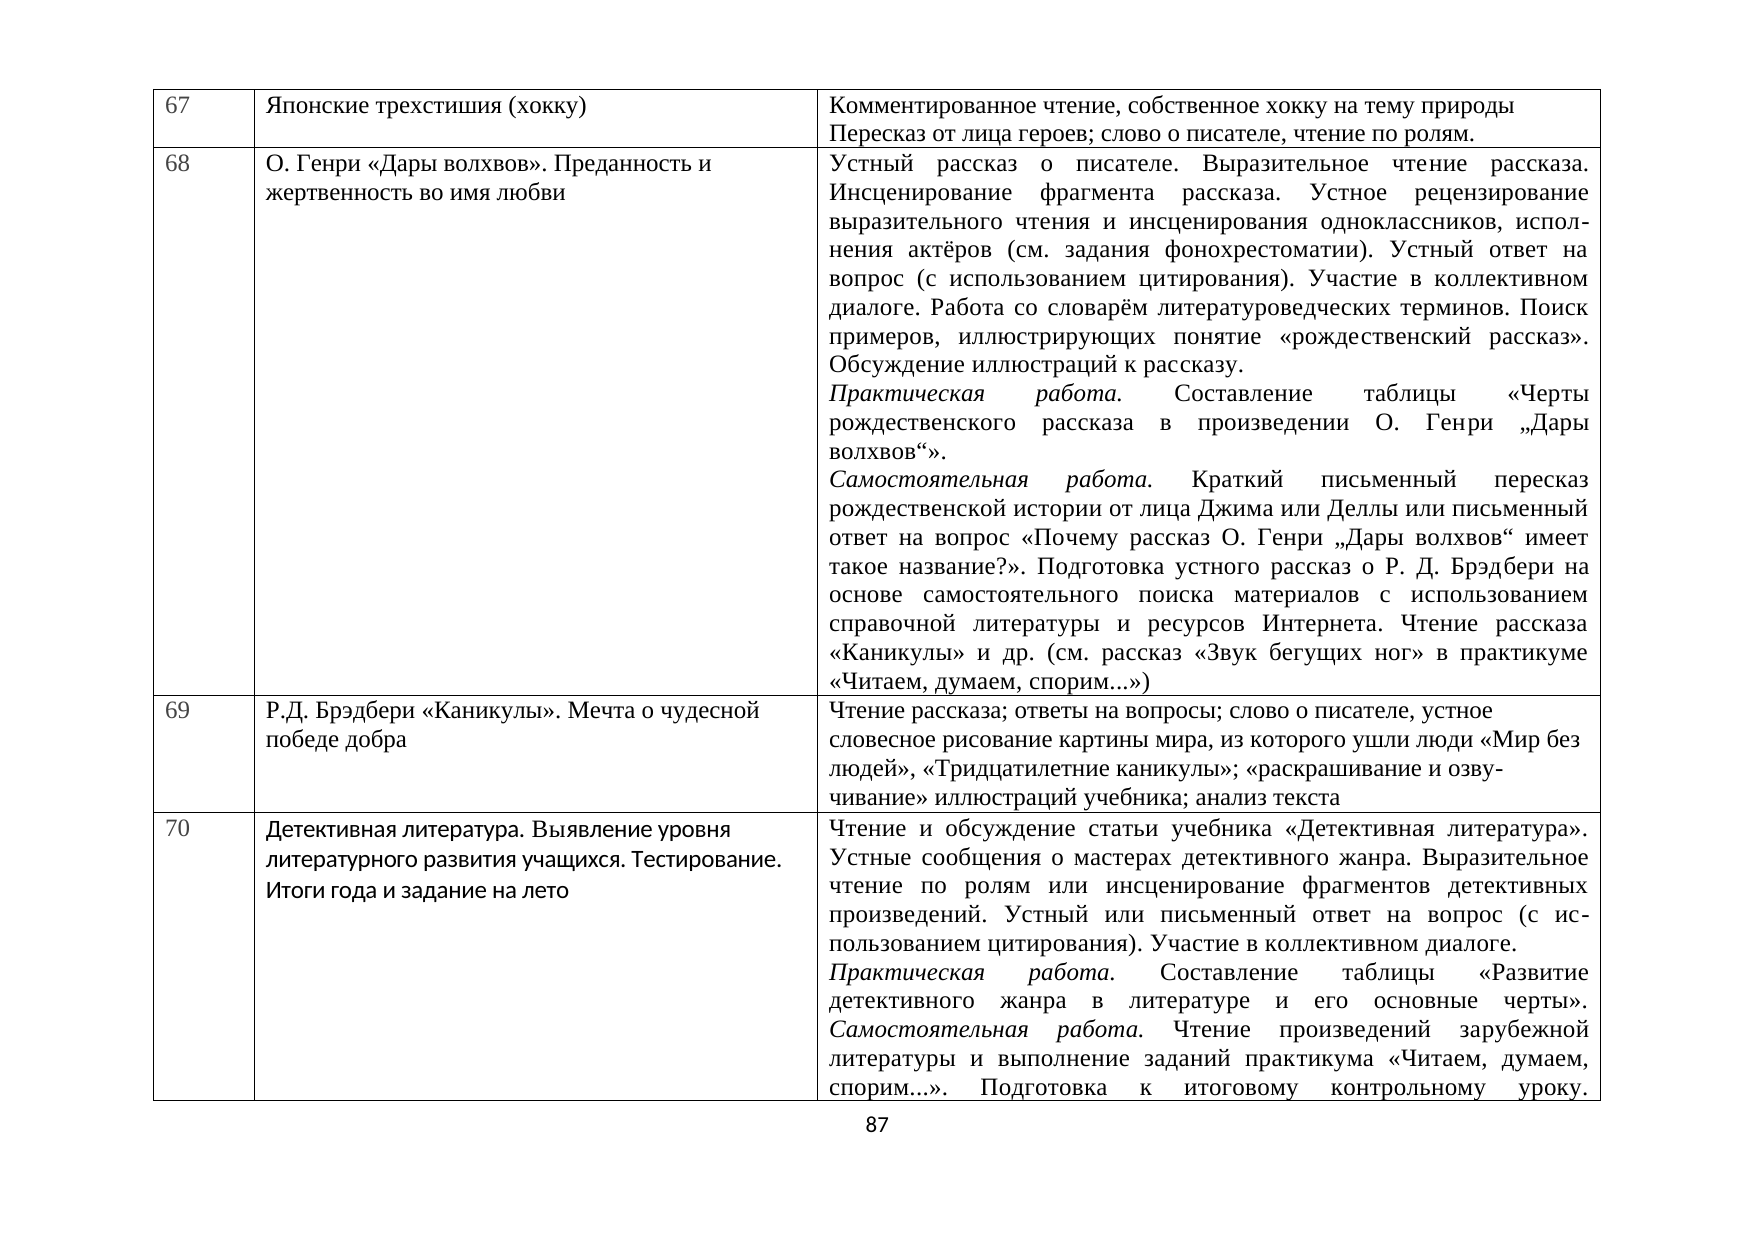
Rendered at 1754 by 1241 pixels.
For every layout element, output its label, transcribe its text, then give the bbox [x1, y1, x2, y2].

table_cell Комментированное чтение, собственное хокку на тему природы Пересказ от лица героев; слово о писателе, чтение по ролям. [818, 90, 1600, 147]
table_cell Японские трехстишия (хокку) [255, 90, 817, 147]
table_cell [255, 813, 817, 1100]
table_cell Р.Д. Брэдбери «Каникулы». Мечта о чудесной победе добра [255, 696, 817, 812]
table_cell 68 [154, 148, 254, 694]
table_cell Устный рассказ о писателе. Выразительное чтение рассказа. Инсценирование фрагмента рассказа. Устное рецензирование выразительного чтения и инсценирования одноклассников, исполнения актёров (см. задания фонохрестоматии). Устный ответ на вопрос (с использованием цитирования). Участие в коллективном диалоге. Работа со словарём литературоведческих терминов. Поиск примеров, иллюстрирующих понятие «рождественский рассказ». Обсуждение иллюстраций к рассказу. Практическая работа. Составление таблицы «Черты рождественского рассказа в произведении О. Генри „Дары волхвов“». Самостоятельная работа. Краткий письменный пересказ рождественской истории от лица Джима или Деллы или письменный ответ на вопрос «Почему рассказ О. Генри „Дары волхвов“ имеет такое название?». Подготовка устного рассказ о Р. Д. Брэдбери на основе самостоятельного поиска материалов с использованием справочной литературы и ресурсов Интернета. Чтение рассказа «Каникулы» и др. (см. рассказ «Звук бегущих ног» в практикуме «Читаем, думаем, спорим...») [818, 148, 1600, 694]
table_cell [818, 813, 1600, 1100]
table_cell Чтение рассказа; ответы на вопросы; слово о писателе, устное словесное рисование картины мира, из которого ушли люди «Мир без людей», «Тридцатилетние каникулы»; «раскрашивание и озвучивание» иллюстраций учебника; анализ текста [818, 696, 1600, 812]
table_cell 69 [154, 696, 254, 812]
table_cell О. Генри «Дары волхвов». Преданность и жертвенность во имя любви [255, 148, 817, 694]
table_cell 67 [154, 90, 254, 147]
table_cell 70 [154, 813, 254, 1100]
